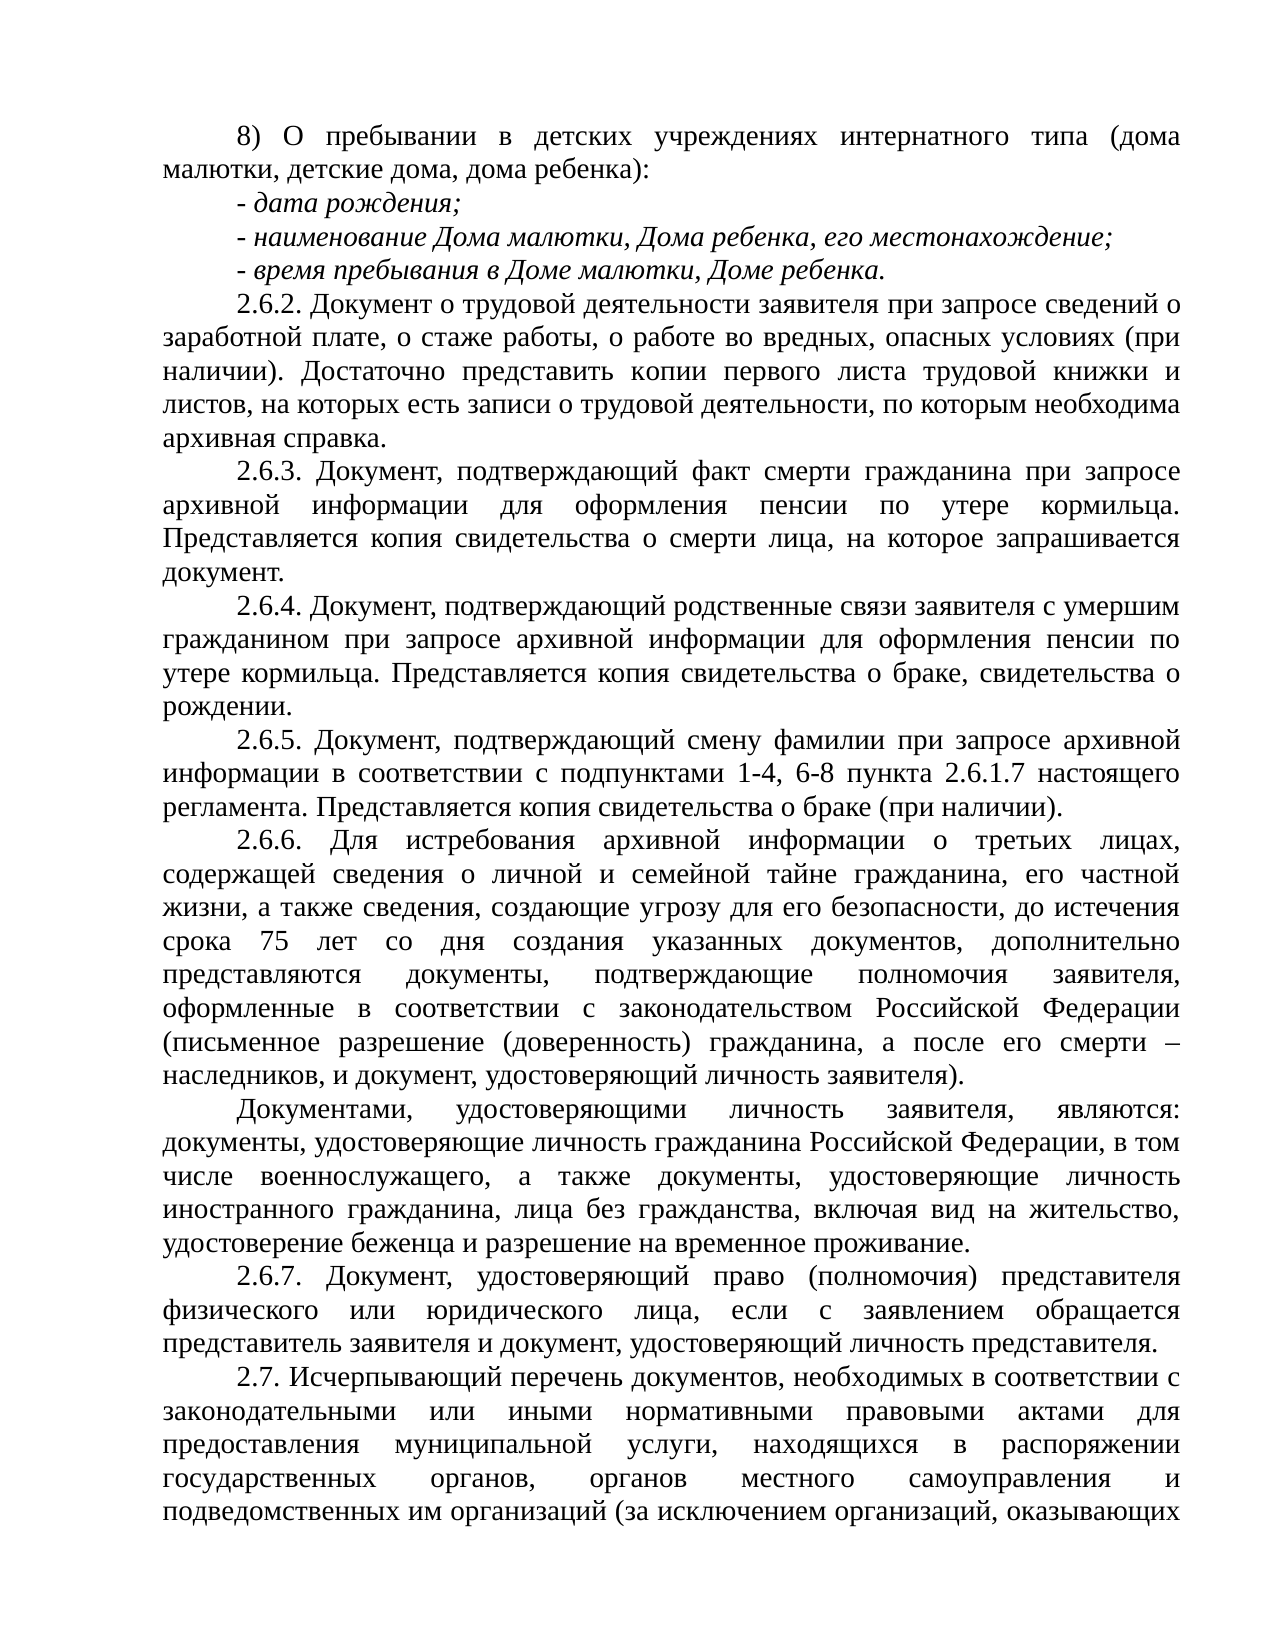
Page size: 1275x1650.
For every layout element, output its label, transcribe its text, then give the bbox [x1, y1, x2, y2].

subtitle 8) О пребывании в детских учреждениях интернатного типа (дома малютки, детские дома, дома ребенка): [162, 118, 1181, 185]
subtitle - дата рождения; [162, 185, 1181, 219]
text 2.6.7. Документ, удостоверяющий право (полномочия) представителя физического или юридического лица, если с заявлением обращается представитель заявителя и документ, удостоверяющий личность представителя. [162, 1258, 1181, 1359]
text Документами, удостоверяющими личность заявителя, являются: документы, удостоверяющие личность гражданина Российской Федерации, в том числе военнослужащего, а также документы, удостоверяющие личность иностранного гражданина, лица без гражданства, включая вид на жительство, удостоверение беженца и разрешение на временное проживание. [162, 1091, 1181, 1258]
text 2.6.2. Документ о трудовой деятельности заявителя при запросе сведений о заработной плате, о стаже работы, о работе во вредных, опасных условиях (при наличии). Достаточно представить копии первого листа трудовой книжки и листов, на которых есть записи о трудовой деятельности, по которым необходима архивная справка. [162, 286, 1181, 453]
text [162, 1359, 1181, 1527]
text 2.6.4. Документ, подтверждающий родственные связи заявителя с умершим гражданином при запросе архивной информации для оформления пенсии по утере кормильца. Представляется копия свидетельства о браке, свидетельства о рождении. [162, 588, 1181, 722]
text 2.6.5. Документ, подтверждающий смену фамилии при запросе архивной информации в соответствии с подпунктами 1-4, 6-8 пункта 2.6.1.7 настоящего регламента. Представляется копия свидетельства о браке (при наличии). [162, 722, 1181, 822]
text 2.6.3. Документ, подтверждающий факт смерти гражданина при запросе архивной информации для оформления пенсии по утере кормильца. Представляется копия свидетельства о смерти лица, на которое запрашивается документ. [162, 453, 1181, 588]
subtitle - время пребывания в Доме малютки, Доме ребенка. [162, 252, 1181, 286]
text 2.6.6. Для истребования архивной информации о третьих лицах, содержащей сведения о личной и семейной тайне гражданина, его частной жизни, а также сведения, создающие угрозу для его безопасности, до истечения срока 75 лет со дня создания указанных документов, дополнительно представляются документы, подтверждающие полномочия заявителя, оформленные в соответствии с законодательством Российской Федерации (письменное разрешение (доверенность) гражданина, а после его смерти – наследников, и документ, удостоверяющий личность заявителя). [162, 822, 1181, 1091]
subtitle - наименование Дома малютки, Дома ребенка, его местонахождение; [162, 219, 1181, 252]
